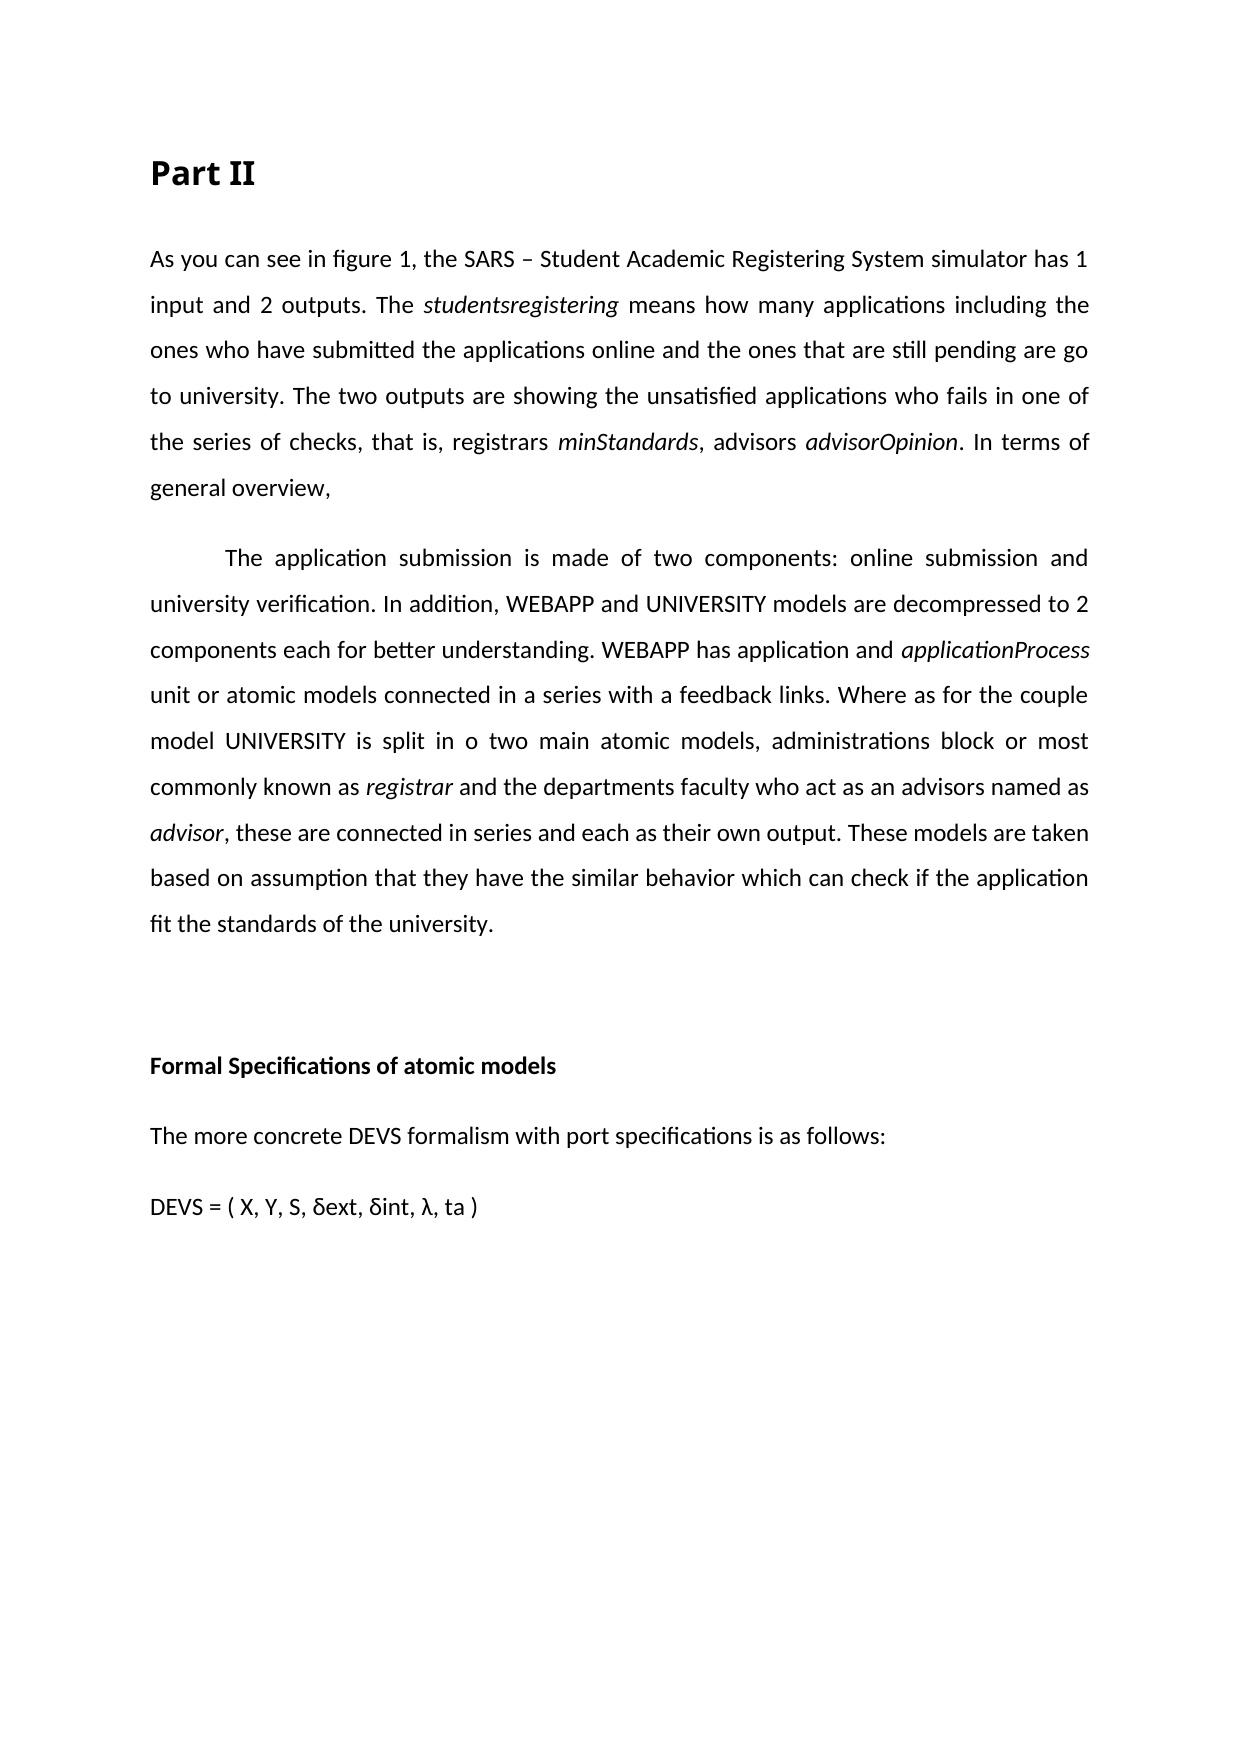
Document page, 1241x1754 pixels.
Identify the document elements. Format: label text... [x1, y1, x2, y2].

text The more concrete DEVS formalism with port specifications is as follows: [150, 1121, 1090, 1151]
subtitle Part II [150, 150, 1090, 195]
text DEVS = ( X, Y, S, δext, δint, λ, ta ) [150, 1191, 1090, 1222]
text Formal Specifications of atomic models [150, 1050, 1090, 1080]
text As you can see in figure 1, the SARS – Student Academic Registering System simulator has 1 input and 2 outputs. The studentsregistering means how many applications including the ones who have submitted the applications online and the ones that are still pending are go to university. The two outputs are showing the unsatisfied applications who fails in one of the series of checks, that is, registrars minStandards, advisors advisorOpinion. In terms of general overview, [150, 243, 1090, 502]
text The application submission is made of two components: online submission and university verification. In addition, WEBAPP and UNIVERSITY models are decompressed to 2 components each for better understanding. WEBAPP has application and applicationProcess unit or atomic models connected in a series with a feedback links. Where as for the couple model UNIVERSITY is split in o two main atomic models, administrations block or most commonly known as registrar and the departments faculty who act as an advisors named as advisor, these are connected in series and each as their own output. These models are taken based on assumption that they have the similar behavior which can check if the application fit the standards of the university. [150, 542, 1090, 939]
